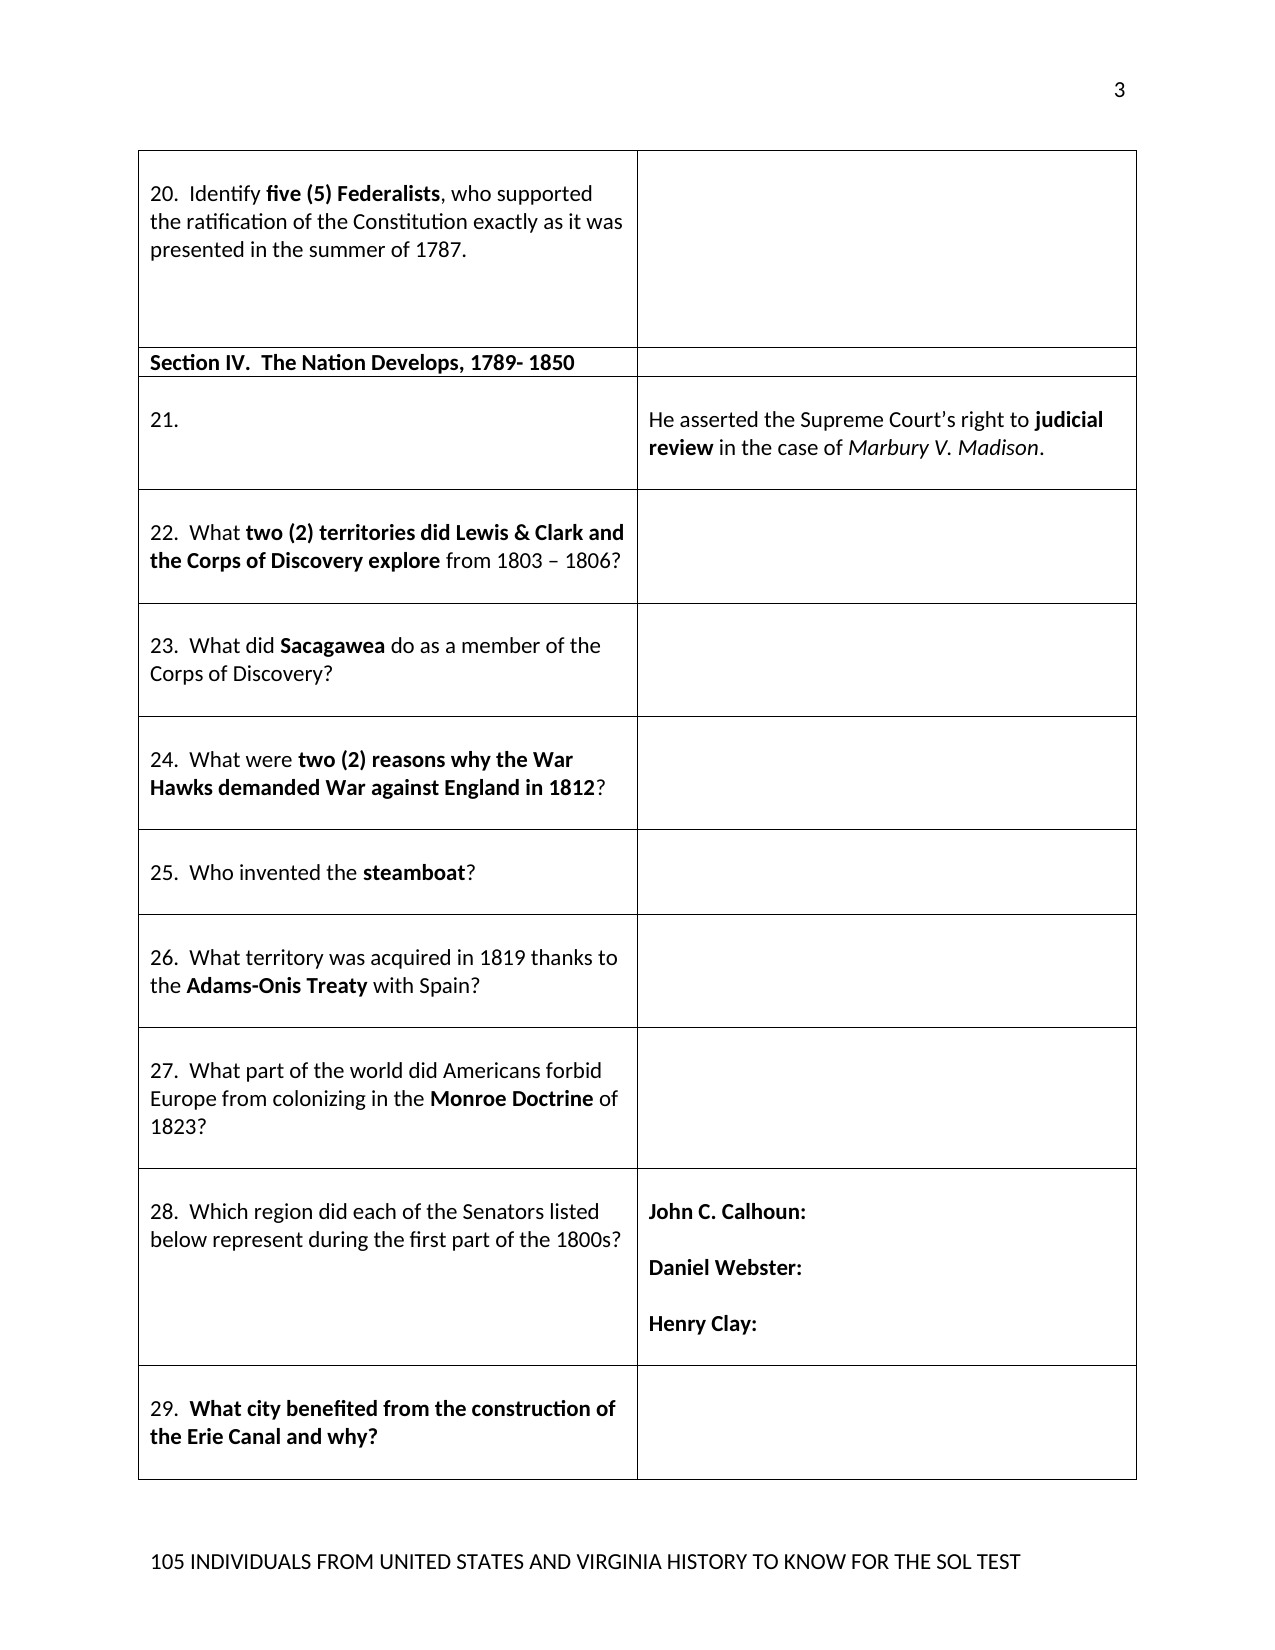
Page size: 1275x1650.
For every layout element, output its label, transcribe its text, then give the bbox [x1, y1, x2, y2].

table_cell John C. Calhoun: Daniel Webster: Henry Clay: [638, 1169, 1136, 1365]
table_cell [638, 151, 1136, 347]
table_cell 29. What city benefited from the construction of the Erie Canal and why? [139, 1366, 637, 1478]
table_cell 23. What did Sacagawea do as a member of the Corps of Discovery? [139, 604, 637, 716]
table_cell 28. Which region did each of the Senators listed below represent during the first part of the 1800s? [139, 1169, 637, 1365]
table_cell 24. What were two (2) reasons why the War Hawks demanded War against England in 1812? [139, 717, 637, 829]
table_cell [638, 348, 1136, 376]
table_cell [638, 830, 1136, 914]
table_cell Section IV. The Nation Develops, 1789- 1850 [139, 348, 637, 376]
table_cell 26. What territory was acquired in 1819 thanks to the Adams-Onis Treaty with Spain? [139, 915, 637, 1027]
table_cell 25. Who invented the steamboat? [139, 830, 637, 914]
table_cell 27. What part of the world did Americans forbid Europe from colonizing in the Monroe Doctrine of 1823? [139, 1028, 637, 1168]
table_cell 22. What two (2) territories did Lewis & Clark and the Corps of Discovery explore from 1803 – 1806? [139, 490, 637, 602]
table_cell [638, 717, 1136, 829]
table_cell 20. Identify five (5) Federalists, who supported the ratification of the Constitution exactly as it was presented in the summer of 1787. [139, 151, 637, 347]
table_cell [638, 1028, 1136, 1168]
table_cell 21. [139, 377, 637, 489]
table_cell [638, 490, 1136, 602]
table_cell [638, 604, 1136, 716]
table_cell He asserted the Supreme Court’s right to judicial review in the case of Marbury V. Madison. [638, 377, 1136, 489]
table_cell [638, 915, 1136, 1027]
table_cell [638, 1366, 1136, 1478]
